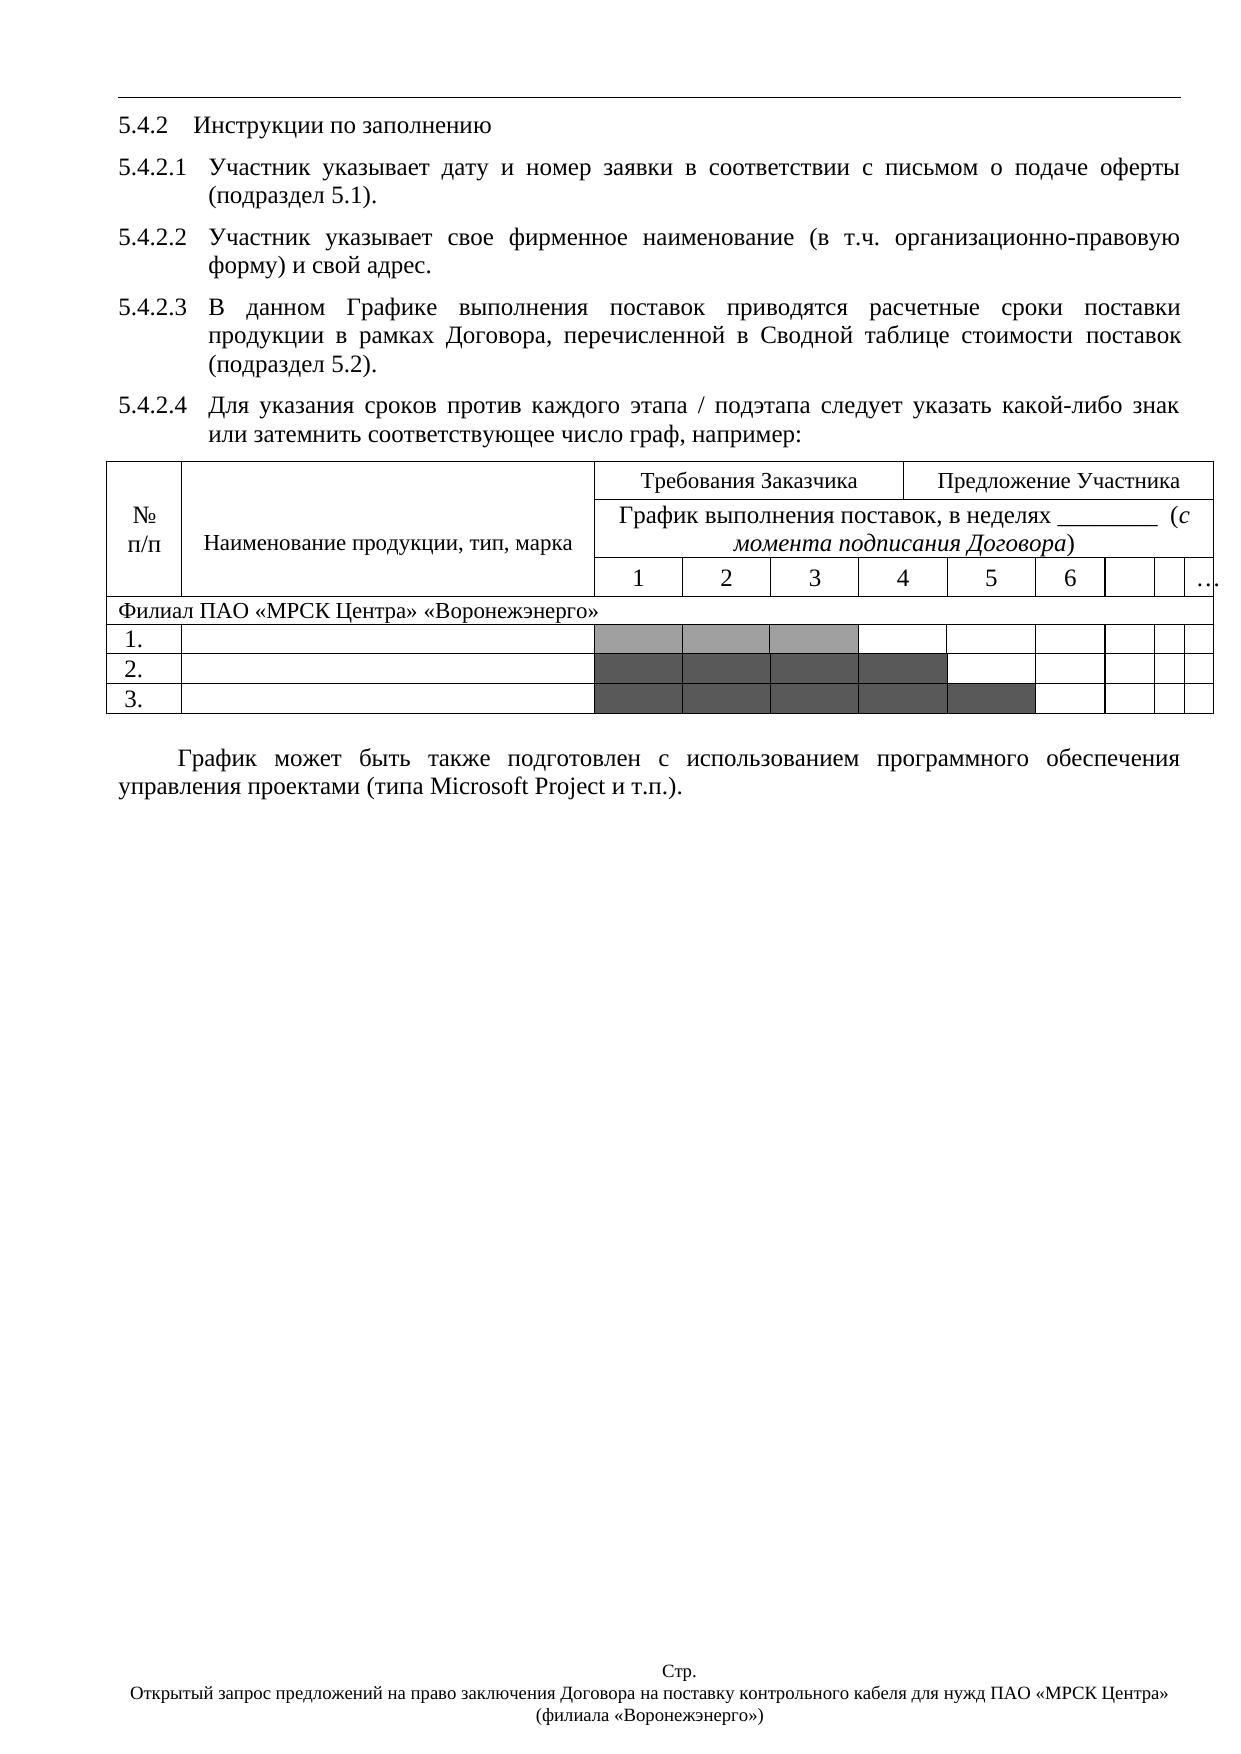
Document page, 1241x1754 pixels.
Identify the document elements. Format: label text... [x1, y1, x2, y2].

table_cell [1185, 625, 1213, 653]
table_cell [683, 684, 770, 713]
table_cell [1036, 654, 1104, 683]
table_cell [1185, 684, 1213, 713]
table_cell [107, 654, 181, 683]
table_cell [595, 625, 682, 653]
table_header Предложение Участника [904, 462, 1213, 499]
table_cell [683, 625, 769, 653]
table_cell [1155, 625, 1184, 653]
table_cell [1036, 684, 1104, 713]
table_cell [1155, 684, 1184, 713]
table_cell [948, 654, 1035, 683]
table_cell [1155, 558, 1184, 596]
list Для указания сроков против каждого этапа / подэтапа следует указать какой-либо знак или затемнить соответствующее число граф, например: [118, 391, 1181, 448]
table_cell [859, 684, 947, 713]
text График может быть также подготовлен с использованием программного обеспечения управления проектами (типа Microsoft Project и т.п.). [118, 743, 1181, 800]
list В данном Графике выполнения поставок приводятся расчетные сроки поставки продукции в рамках Договора, перечисленной в Сводной таблице стоимости поставок (подраздел 5.2). [118, 292, 1181, 378]
list Участник указывает дату и номер заявки в соответствии с письмом о подаче оферты (подраздел 5.1). [118, 152, 1181, 209]
table_cell [859, 654, 947, 683]
table_cell [1106, 654, 1154, 683]
table_cell [683, 654, 770, 683]
table_cell [182, 625, 594, 653]
table_header № п/п [107, 462, 181, 596]
table_cell 4 [859, 558, 947, 596]
table_cell [948, 684, 1035, 713]
table_cell [1106, 684, 1154, 713]
table_cell [182, 654, 594, 683]
table_cell 3 [771, 558, 858, 596]
table_cell График выполнения поставок, в неделях ________ (с момента подписания Договора) [595, 500, 1213, 557]
list Участник указывает свое фирменное наименование (в т.ч. организационно-правовую форму) и свой адрес. [118, 222, 1181, 279]
table_cell [1155, 654, 1184, 683]
table_cell [771, 654, 858, 683]
table_cell 2 [683, 558, 770, 596]
table_cell [1036, 625, 1104, 653]
table_cell [947, 625, 1035, 653]
table_cell [182, 684, 594, 713]
table_cell [771, 684, 858, 713]
table_cell [1106, 625, 1154, 653]
table_cell Филиал ПАО «МРСК Центра» «Воронежэнерго» [107, 597, 1213, 623]
table_header Наименование продукции, тип, марка [182, 462, 594, 596]
table_cell [107, 684, 181, 713]
table_cell 5 [948, 558, 1035, 596]
subtitle Инструкции по заполнению [118, 111, 1181, 139]
table_cell 6 [1036, 558, 1104, 596]
table_cell [770, 625, 858, 653]
table_cell [1185, 654, 1213, 683]
table_cell … [1185, 558, 1213, 596]
table_cell [859, 625, 946, 653]
table_cell [1106, 558, 1154, 596]
table_cell 1 [595, 558, 682, 596]
table_header Требования Заказчика [595, 462, 903, 499]
table_cell [595, 654, 682, 683]
table_cell [107, 625, 181, 653]
table_cell [595, 684, 682, 713]
